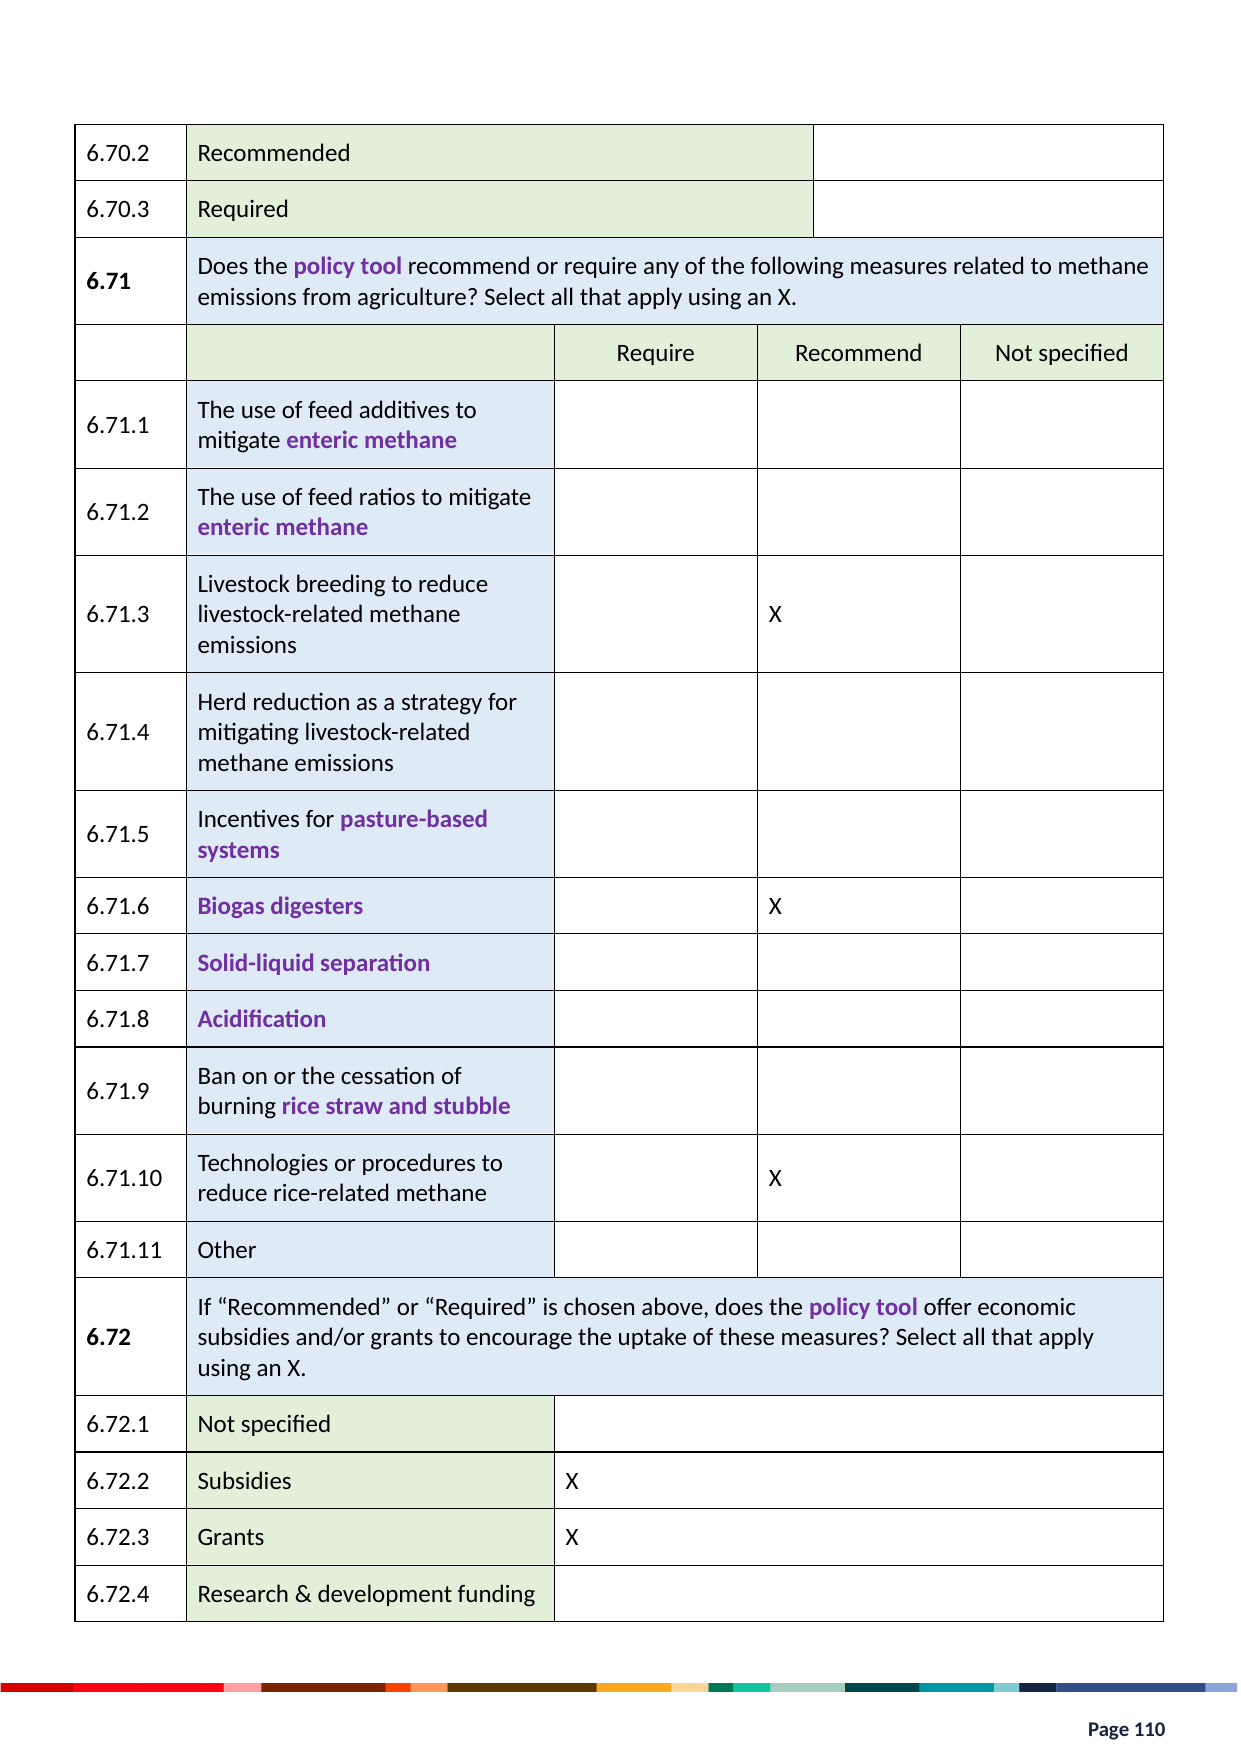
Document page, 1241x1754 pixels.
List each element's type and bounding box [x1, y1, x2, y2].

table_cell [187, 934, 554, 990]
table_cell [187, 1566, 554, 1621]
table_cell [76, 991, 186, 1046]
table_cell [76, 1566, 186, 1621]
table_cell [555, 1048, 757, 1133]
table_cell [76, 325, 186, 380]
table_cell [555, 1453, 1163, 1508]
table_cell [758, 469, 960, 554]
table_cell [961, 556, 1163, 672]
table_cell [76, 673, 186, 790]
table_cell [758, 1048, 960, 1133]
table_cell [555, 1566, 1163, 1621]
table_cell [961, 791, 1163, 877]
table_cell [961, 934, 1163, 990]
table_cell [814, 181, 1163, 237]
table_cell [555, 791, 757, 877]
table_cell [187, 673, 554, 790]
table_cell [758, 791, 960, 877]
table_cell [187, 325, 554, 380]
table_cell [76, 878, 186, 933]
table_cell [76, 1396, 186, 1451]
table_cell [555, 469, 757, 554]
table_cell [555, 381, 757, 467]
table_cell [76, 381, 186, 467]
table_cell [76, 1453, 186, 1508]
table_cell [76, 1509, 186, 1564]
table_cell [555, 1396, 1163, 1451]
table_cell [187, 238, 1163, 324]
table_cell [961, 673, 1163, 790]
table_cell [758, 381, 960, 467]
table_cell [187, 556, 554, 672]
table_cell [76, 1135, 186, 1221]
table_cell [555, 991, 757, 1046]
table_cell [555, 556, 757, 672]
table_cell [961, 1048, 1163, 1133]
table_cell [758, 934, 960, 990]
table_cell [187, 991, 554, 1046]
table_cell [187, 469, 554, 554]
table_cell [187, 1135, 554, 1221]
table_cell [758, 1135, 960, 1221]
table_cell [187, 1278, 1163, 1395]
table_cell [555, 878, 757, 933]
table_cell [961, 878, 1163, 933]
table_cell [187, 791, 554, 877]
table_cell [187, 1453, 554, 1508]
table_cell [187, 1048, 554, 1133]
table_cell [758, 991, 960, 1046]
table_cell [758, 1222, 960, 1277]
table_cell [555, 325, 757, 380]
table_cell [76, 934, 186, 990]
picture [0, 1683, 1236, 1692]
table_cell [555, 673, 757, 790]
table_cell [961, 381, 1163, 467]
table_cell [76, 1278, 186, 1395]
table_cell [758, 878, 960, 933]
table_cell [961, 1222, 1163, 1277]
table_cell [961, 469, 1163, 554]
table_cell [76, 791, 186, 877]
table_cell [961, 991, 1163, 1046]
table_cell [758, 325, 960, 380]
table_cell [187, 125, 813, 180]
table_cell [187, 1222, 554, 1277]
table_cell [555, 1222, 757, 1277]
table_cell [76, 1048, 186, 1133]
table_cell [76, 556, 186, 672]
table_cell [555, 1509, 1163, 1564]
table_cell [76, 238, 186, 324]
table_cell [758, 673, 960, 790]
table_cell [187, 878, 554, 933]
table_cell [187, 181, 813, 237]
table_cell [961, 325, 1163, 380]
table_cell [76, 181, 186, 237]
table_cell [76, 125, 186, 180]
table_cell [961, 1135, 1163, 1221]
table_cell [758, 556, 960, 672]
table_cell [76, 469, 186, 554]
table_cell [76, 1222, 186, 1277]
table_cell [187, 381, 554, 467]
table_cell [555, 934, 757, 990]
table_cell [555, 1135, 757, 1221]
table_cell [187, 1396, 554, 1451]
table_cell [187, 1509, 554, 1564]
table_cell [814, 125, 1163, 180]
